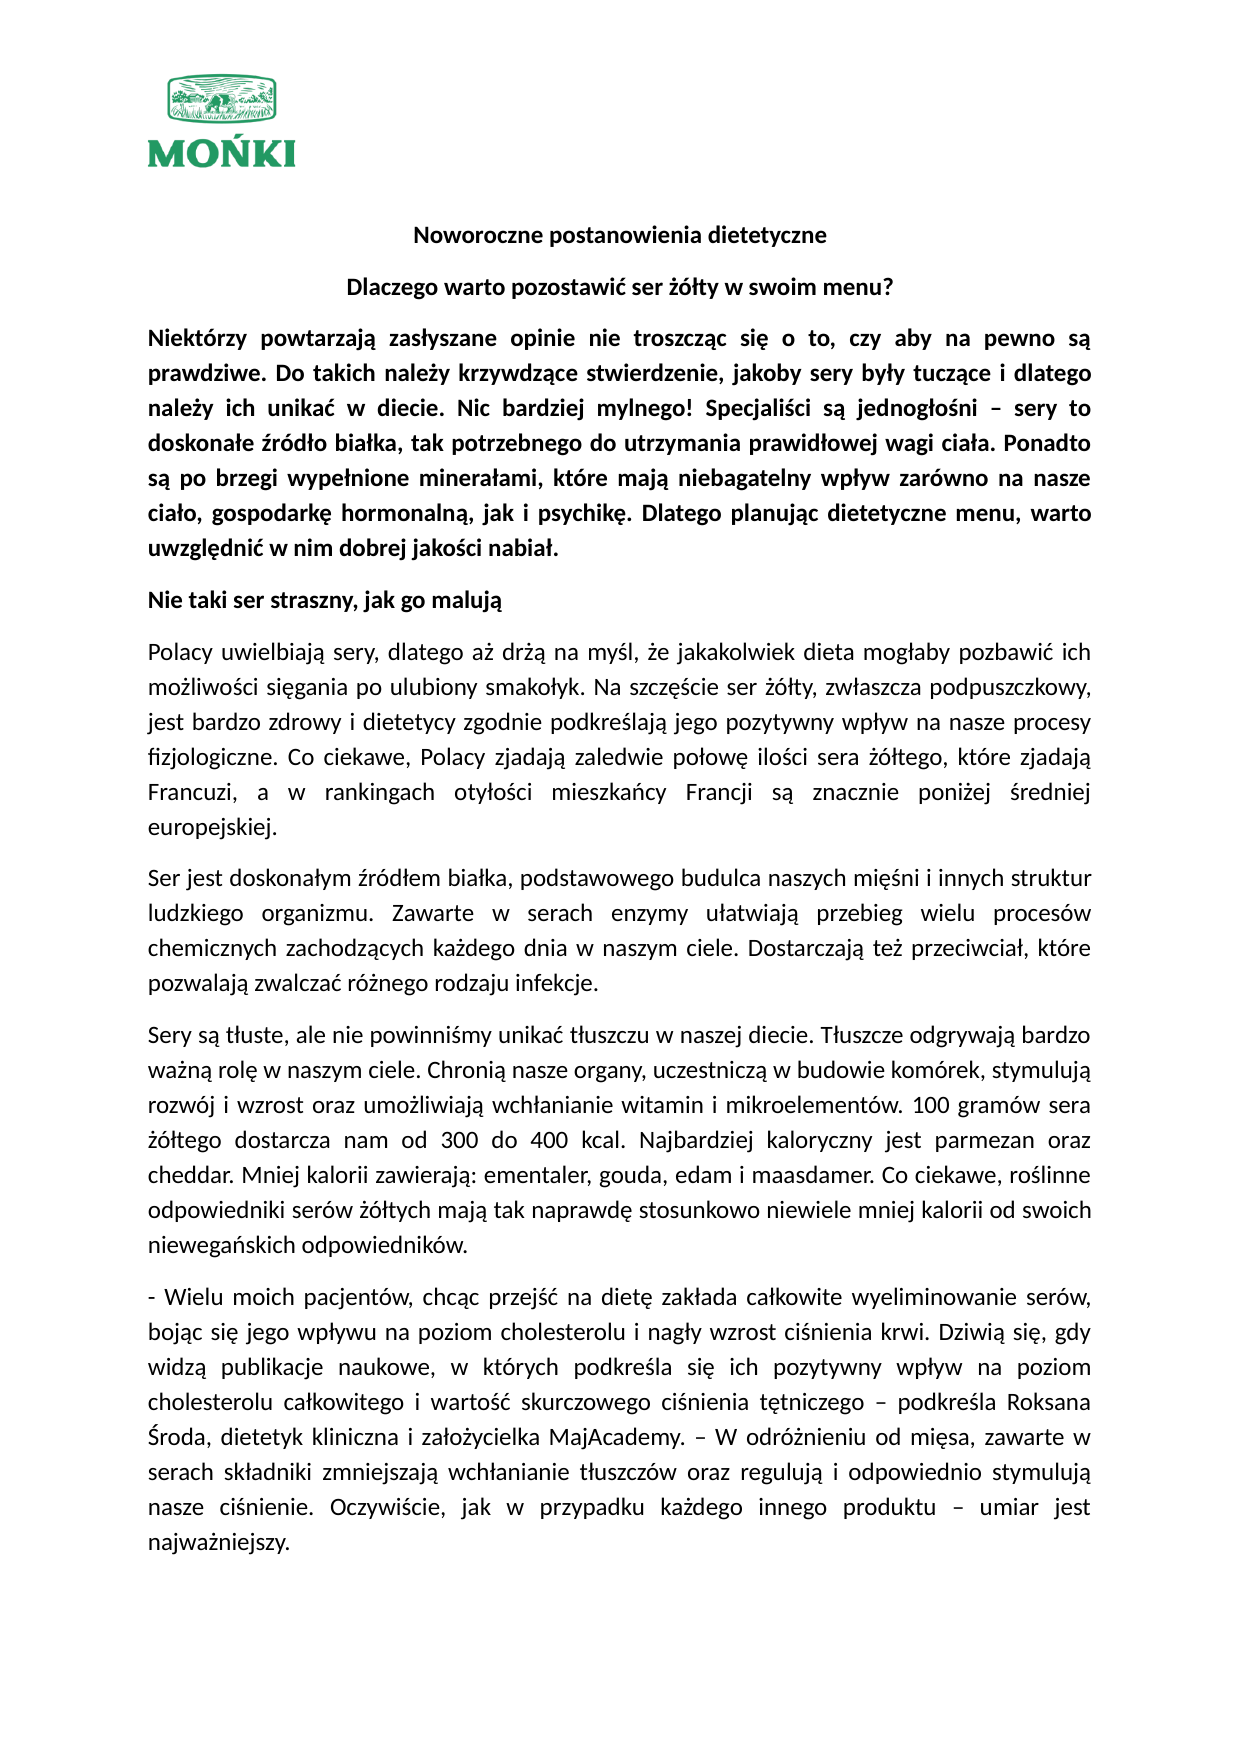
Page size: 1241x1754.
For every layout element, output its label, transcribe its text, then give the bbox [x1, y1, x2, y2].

text Polacy uwielbiają sery, dlatego aż drżą na myśl, że jakakolwiek dieta mogłaby pozbawić ich możliwości sięgania po ulubiony smakołyk. Na szczęście ser żółty, zwłaszcza podpuszczkowy, jest bardzo zdrowy i dietetycy zgodnie podkreślają jego pozytywny wpływ na nasze procesy fizjologiczne. Co ciekawe, Polacy zjadają zaledwie połowę ilości sera żółtego, które zjadają Francuzi, a w rankingach otyłości mieszkańcy Francji są znacznie poniżej średniej europejskiej. [148, 636, 1093, 841]
text Niektórzy powtarzają zasłyszane opinie nie troszcząc się o to, czy aby na pewno są prawdziwe. Do takich należy krzywdzące stwierdzenie, jakoby sery były tuczące i dlatego należy ich unikać w diecie. Nic bardziej mylnego! Specjaliści są jednogłośni – sery to doskonałe źródło białka, tak potrzebnego do utrzymania prawidłowej wagi ciała. Ponadto są po brzegi wypełnione minerałami, które mają niebagatelny wpływ zarówno na nasze ciało, gospodarkę hormonalną, jak i psychikę. Dlatego planując dietetyczne menu, warto uwzględnić w nim dobrej jakości nabiał. [148, 322, 1093, 563]
text Noworoczne postanowienia dietetyczne [148, 219, 1093, 250]
text Sery są tłuste, ale nie powinniśmy unikać tłuszczu w naszej diecie. Tłuszcze odgrywają bardzo ważną rolę w naszym ciele. Chronią nasze organy, uczestniczą w budowie komórek, stymulują rozwój i wzrost oraz umożliwiają wchłanianie witamin i mikroelementów. 100 gramów sera żółtego dostarcza nam od 300 do 400 kcal. Najbardziej kaloryczny jest parmezan oraz cheddar. Mniej kalorii zawierają: ementaler, gouda, edam i maasdamer. Co ciekawe, roślinne odpowiedniki serów żółtych mają tak naprawdę stosunkowo niewiele mniej kalorii od swoich niewegańskich odpowiedników. [148, 1019, 1093, 1260]
text Nie taki ser straszny, jak go malują [148, 584, 1093, 615]
text Dlaczego warto pozostawić ser żółty w swoim menu? [148, 271, 1093, 301]
text Ser jest doskonałym źródłem białka, podstawowego budulca naszych mięśni i innych struktur ludzkiego organizmu. Zawarte w serach enzymy ułatwiają przebieg wielu procesów chemicznych zachodzących każdego dnia w naszym ciele. Dostarczają też przeciwciał, które pozwalają zwalczać różnego rodzaju infekcje. [148, 862, 1093, 998]
text - Wielu moich pacjentów, chcąc przejść na dietę zakłada całkowite wyeliminowanie serów, bojąc się jego wpływu na poziom cholesterolu i nagły wzrost ciśnienia krwi. Dziwią się, gdy widzą publikacje naukowe, w których podkreśla się ich pozytywny wpływ na poziom cholesterolu całkowitego i wartość skurczowego ciśnienia tętniczego – podkreśla Roksana Środa, dietetyk kliniczna i założycielka MajAcademy. – W odróżnieniu od mięsa, zawarte w serach składniki zmniejszają wchłanianie tłuszczów oraz regulują i odpowiednio stymulują nasze ciśnienie. Oczywiście, jak w przypadku każdego innego produktu – umiar jest najważniejszy. [148, 1281, 1093, 1556]
picture [147, 73, 296, 168]
